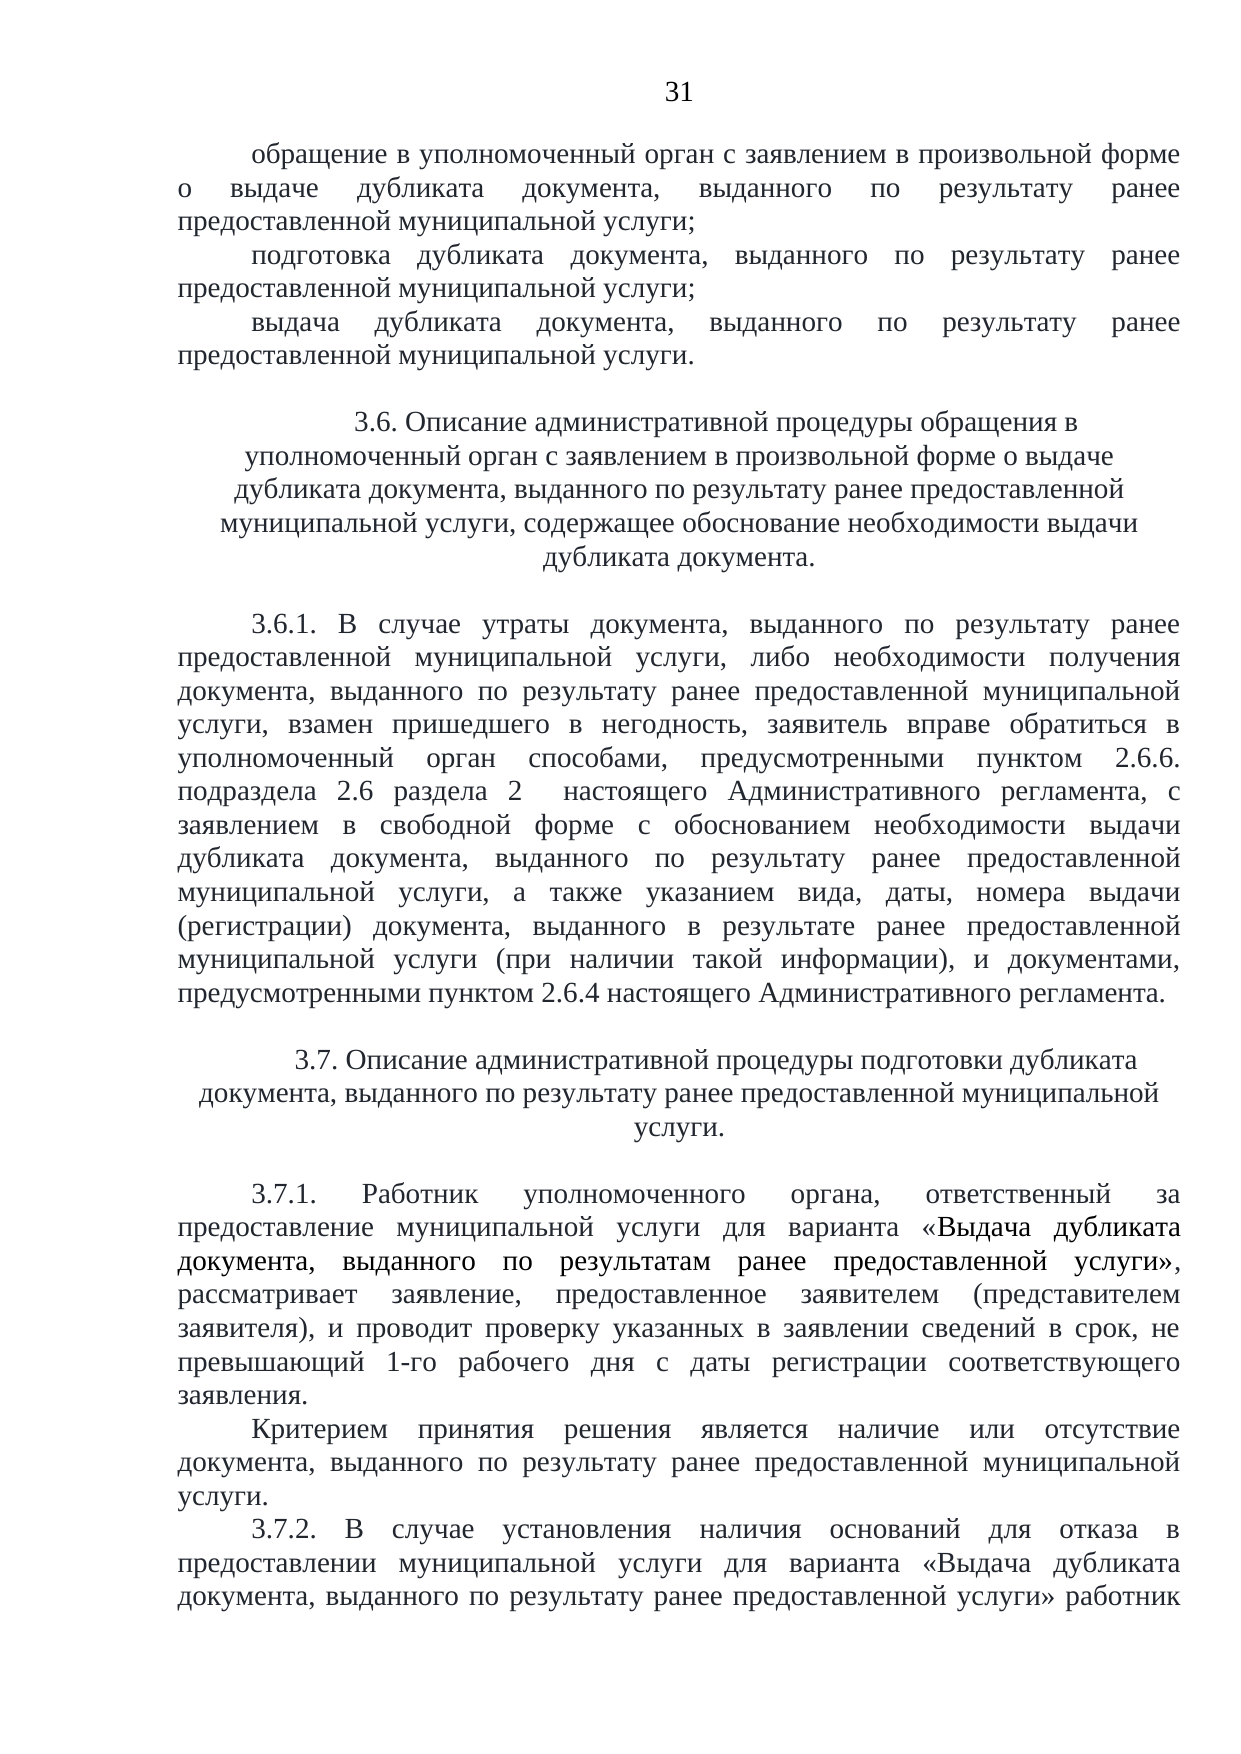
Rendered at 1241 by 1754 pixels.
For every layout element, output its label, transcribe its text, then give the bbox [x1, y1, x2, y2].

text 3.7.1. Работник уполномоченного органа, ответственный за предоставление муниципальной услуги для варианта «Выдача дубликата документа, выданного по результатам ранее предоставленной услуги», рассматривает заявление, предоставленное заявителем (представителем заявителя), и проводит проверку указанных в заявлении сведений в срок, не превышающий 1-го рабочего дня с даты регистрации соответствующего заявления. [177, 1176, 1181, 1411]
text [177, 1511, 1181, 1612]
text подготовка дубликата документа, выданного по результату ранее предоставленной муниципальной услуги; [177, 237, 1181, 304]
text 3.6. Описание административной процедуры обращения в уполномоченный орган с заявлением в произвольной форме о выдаче дубликата документа, выданного по результату ранее предоставленной муниципальной услуги, содержащее обоснование необходимости выдачи дубликата документа. [177, 404, 1181, 572]
text обращение в уполномоченный орган с заявлением в произвольной форме о выдаче дубликата документа, выданного по результату ранее предоставленной муниципальной услуги; [177, 136, 1181, 237]
text 3.6.1. В случае утраты документа, выданного по результату ранее предоставленной муниципальной услуги, либо необходимости получения документа, выданного по результату ранее предоставленной муниципальной услуги, взамен пришедшего в негодность, заявитель вправе обратиться в уполномоченный орган способами, предусмотренными пунктом 2.6.6. подраздела 2.6 раздела 2 настоящего Административного регламента, с заявлением в свободной форме с обоснованием необходимости выдачи дубликата документа, выданного по результату ранее предоставленной муниципальной услуги, а также указанием вида, даты, номера выдачи (регистрации) документа, выданного в результате ранее предоставленной муниципальной услуги (при наличии такой информации), и документами, предусмотренными пунктом 2.6.4 настоящего Административного регламента. [177, 606, 1181, 1008]
text выдача дубликата документа, выданного по результату ранее предоставленной муниципальной услуги. [177, 304, 1181, 371]
text 3.7. Описание административной процедуры подготовки дубликата документа, выданного по результату ранее предоставленной муниципальной услуги. [177, 1042, 1181, 1142]
text Критерием принятия решения является наличие или отсутствие документа, выданного по результату ранее предоставленной муниципальной услуги. [177, 1411, 1181, 1511]
